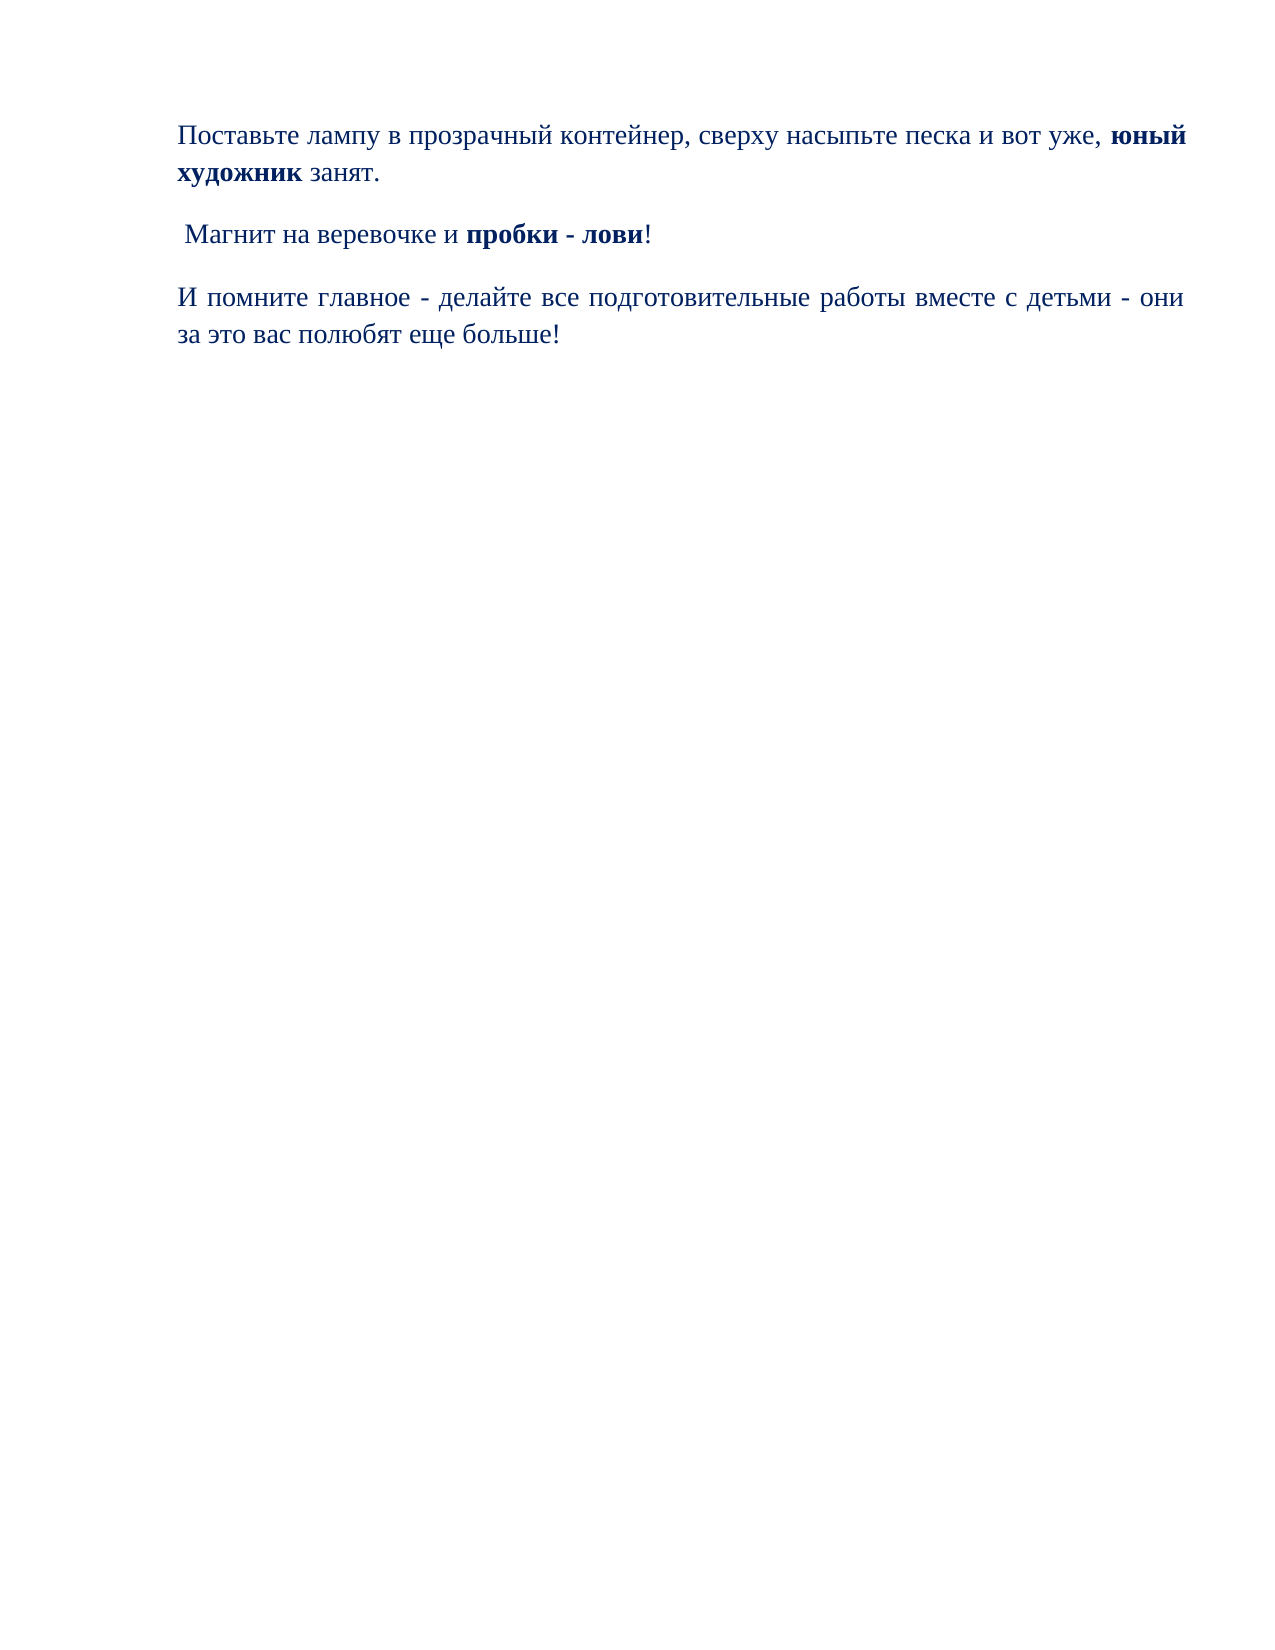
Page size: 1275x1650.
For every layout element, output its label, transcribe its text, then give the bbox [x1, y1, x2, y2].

text Магнит на веревочке и пробки - лови! [177, 217, 1186, 250]
text И помните главное - делайте все подготовительные работы вместе с детьми - они за это вас полюбят еще больше! [177, 279, 1186, 349]
text Поставьте лампу в прозрачный контейнер, сверху насыпьте песка и вот уже, юный художник занят. [177, 118, 1186, 188]
